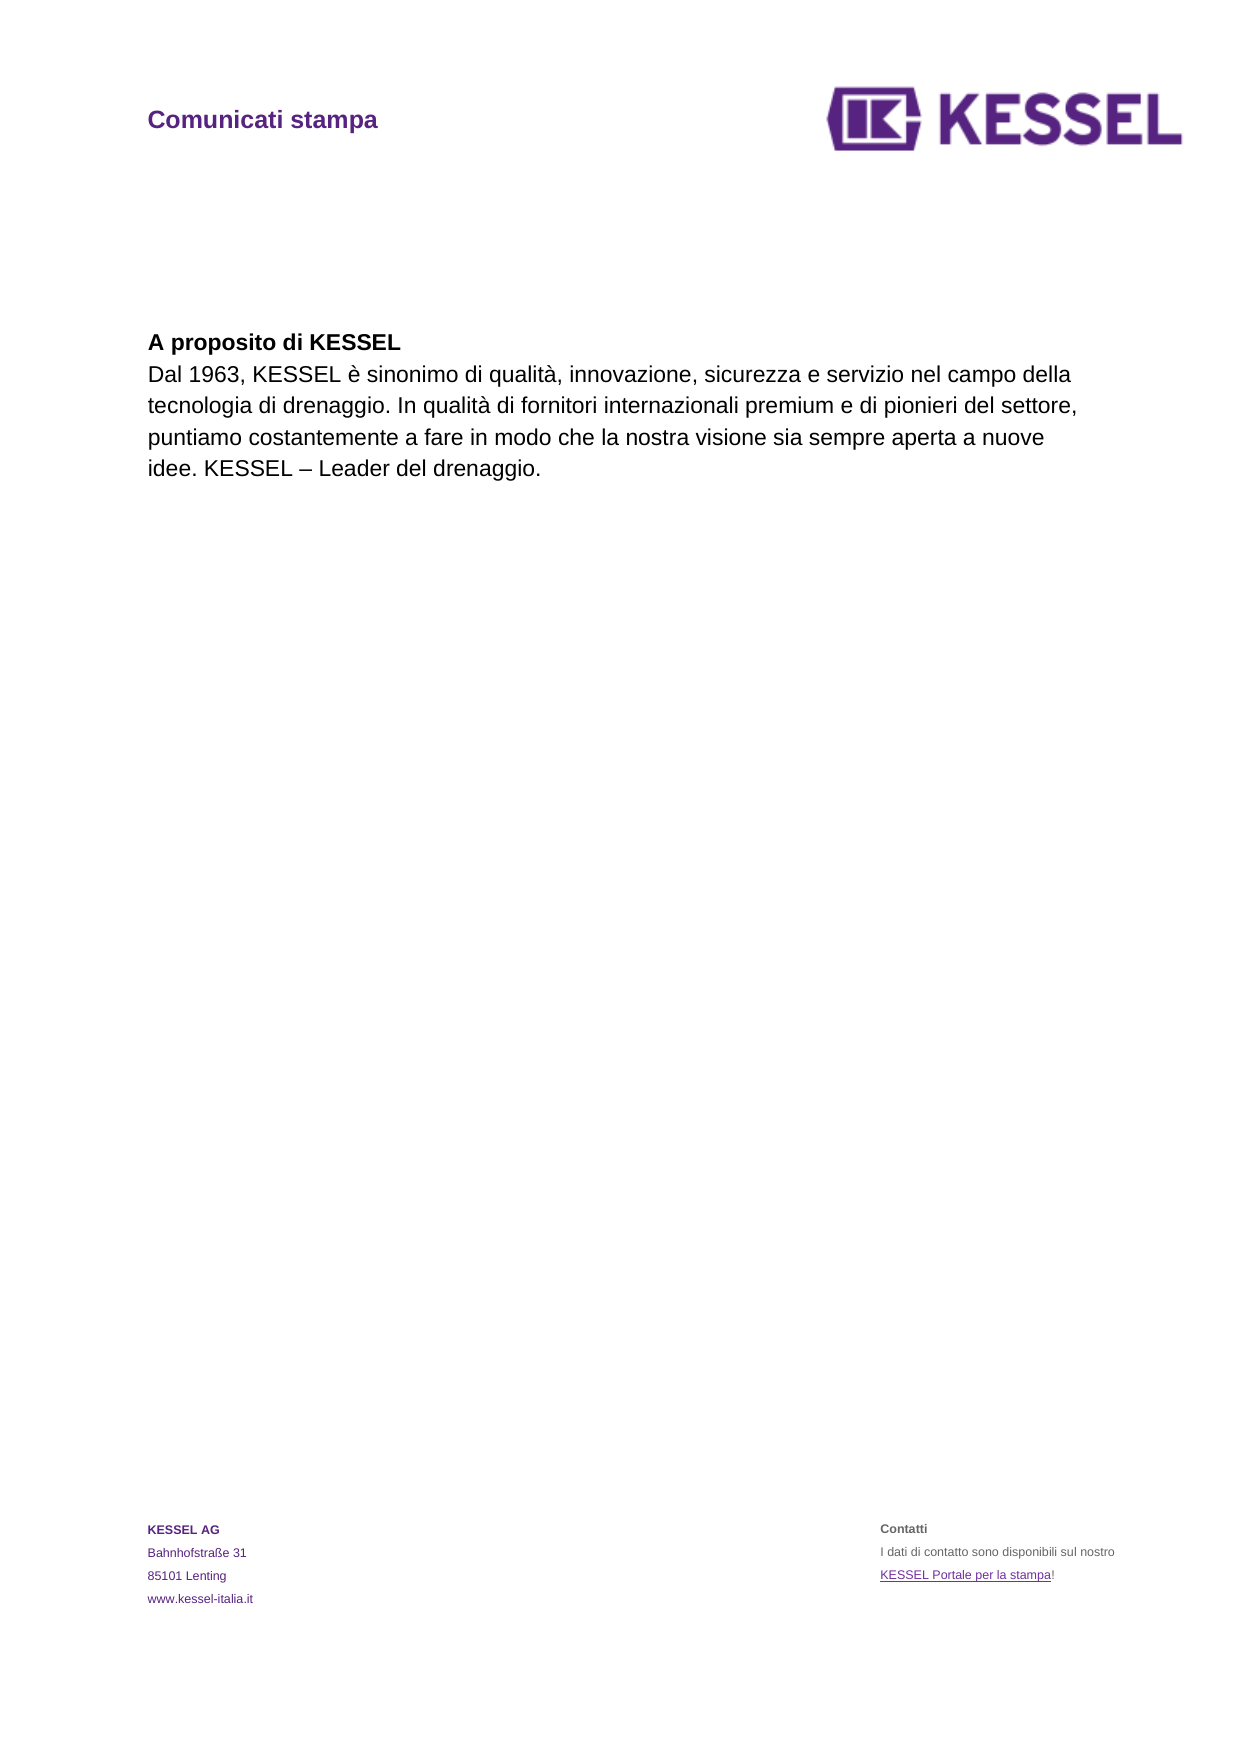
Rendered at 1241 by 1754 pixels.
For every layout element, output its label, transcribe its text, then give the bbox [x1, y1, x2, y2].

text Dal 1963, KESSEL è sinonimo di qualità, innovazione, sicurezza e servizio nel campo della tecnologia di drenaggio. In qualità di fornitori internazionali premium e di pionieri del settore, puntiamo costantemente a fare in modo che la nostra visione sia sempre aperta a nuove idee. KESSEL – Leader del drenaggio. [148, 361, 1092, 482]
text A proposito di KESSEL [148, 329, 1092, 355]
